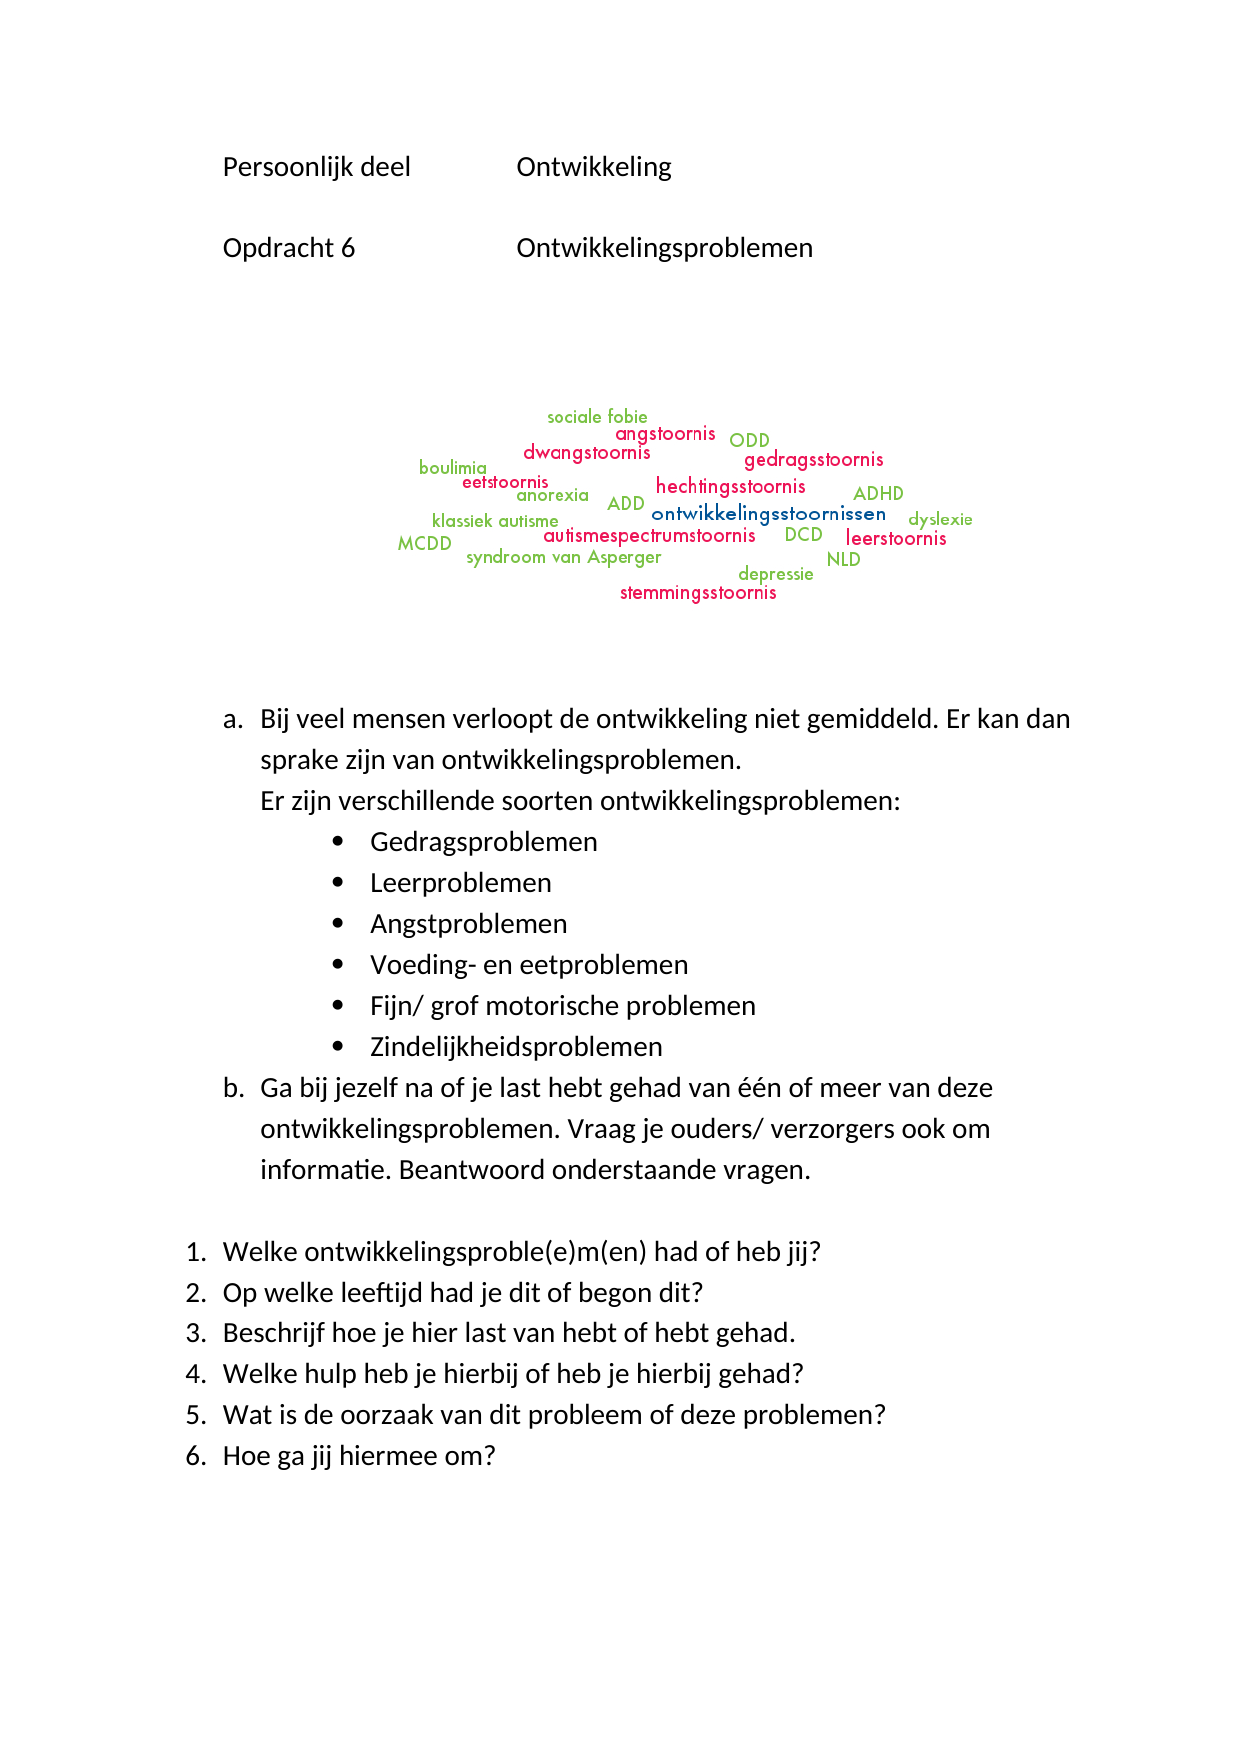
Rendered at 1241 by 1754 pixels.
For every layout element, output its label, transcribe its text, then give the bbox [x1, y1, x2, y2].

list Zindelijkheidsproblemen [333, 1028, 1093, 1064]
picture [222, 311, 1168, 656]
list Opdracht 6 Ontwikkelingsproblemen [223, 229, 1093, 265]
list Beschrijf hoe je hier last van hebt of hebt gehad. [185, 1314, 1093, 1350]
list Fijn/ grof motorische problemen [333, 987, 1093, 1023]
list Wat is de oorzaak van dit probleem of deze problemen? [185, 1396, 1093, 1432]
list Welke ontwikkelingsproble(e)m(en) had of heb jij? [185, 1233, 1093, 1268]
list Voeding- en eetproblemen [333, 946, 1093, 982]
list Bij veel mensen verloopt de ontwikkeling niet gemiddeld. Er kan dan sprake zijn van ontwikkelingsproblemen. [223, 701, 1093, 777]
list Hoe ga jij hiermee om? [185, 1437, 1093, 1473]
list Op welke leeftijd had je dit of begon dit? [185, 1274, 1093, 1309]
list Gedragsproblemen [333, 823, 1093, 859]
list Persoonlijk deel Ontwikkeling [223, 148, 1093, 183]
list Welke hulp heb je hierbij of heb je hierbij gehad? [185, 1356, 1093, 1391]
list Ga bij jezelf na of je last hebt gehad van één of meer van deze ontwikkelingsproblemen. Vraag je ouders/ verzorgers ook om informatie. Beantwoord onderstaande vragen. [223, 1069, 1093, 1186]
list Leerproblemen [333, 864, 1093, 900]
list Angstproblemen [333, 905, 1093, 941]
list Er zijn verschillende soorten ontwikkelingsproblemen: [260, 782, 1093, 818]
